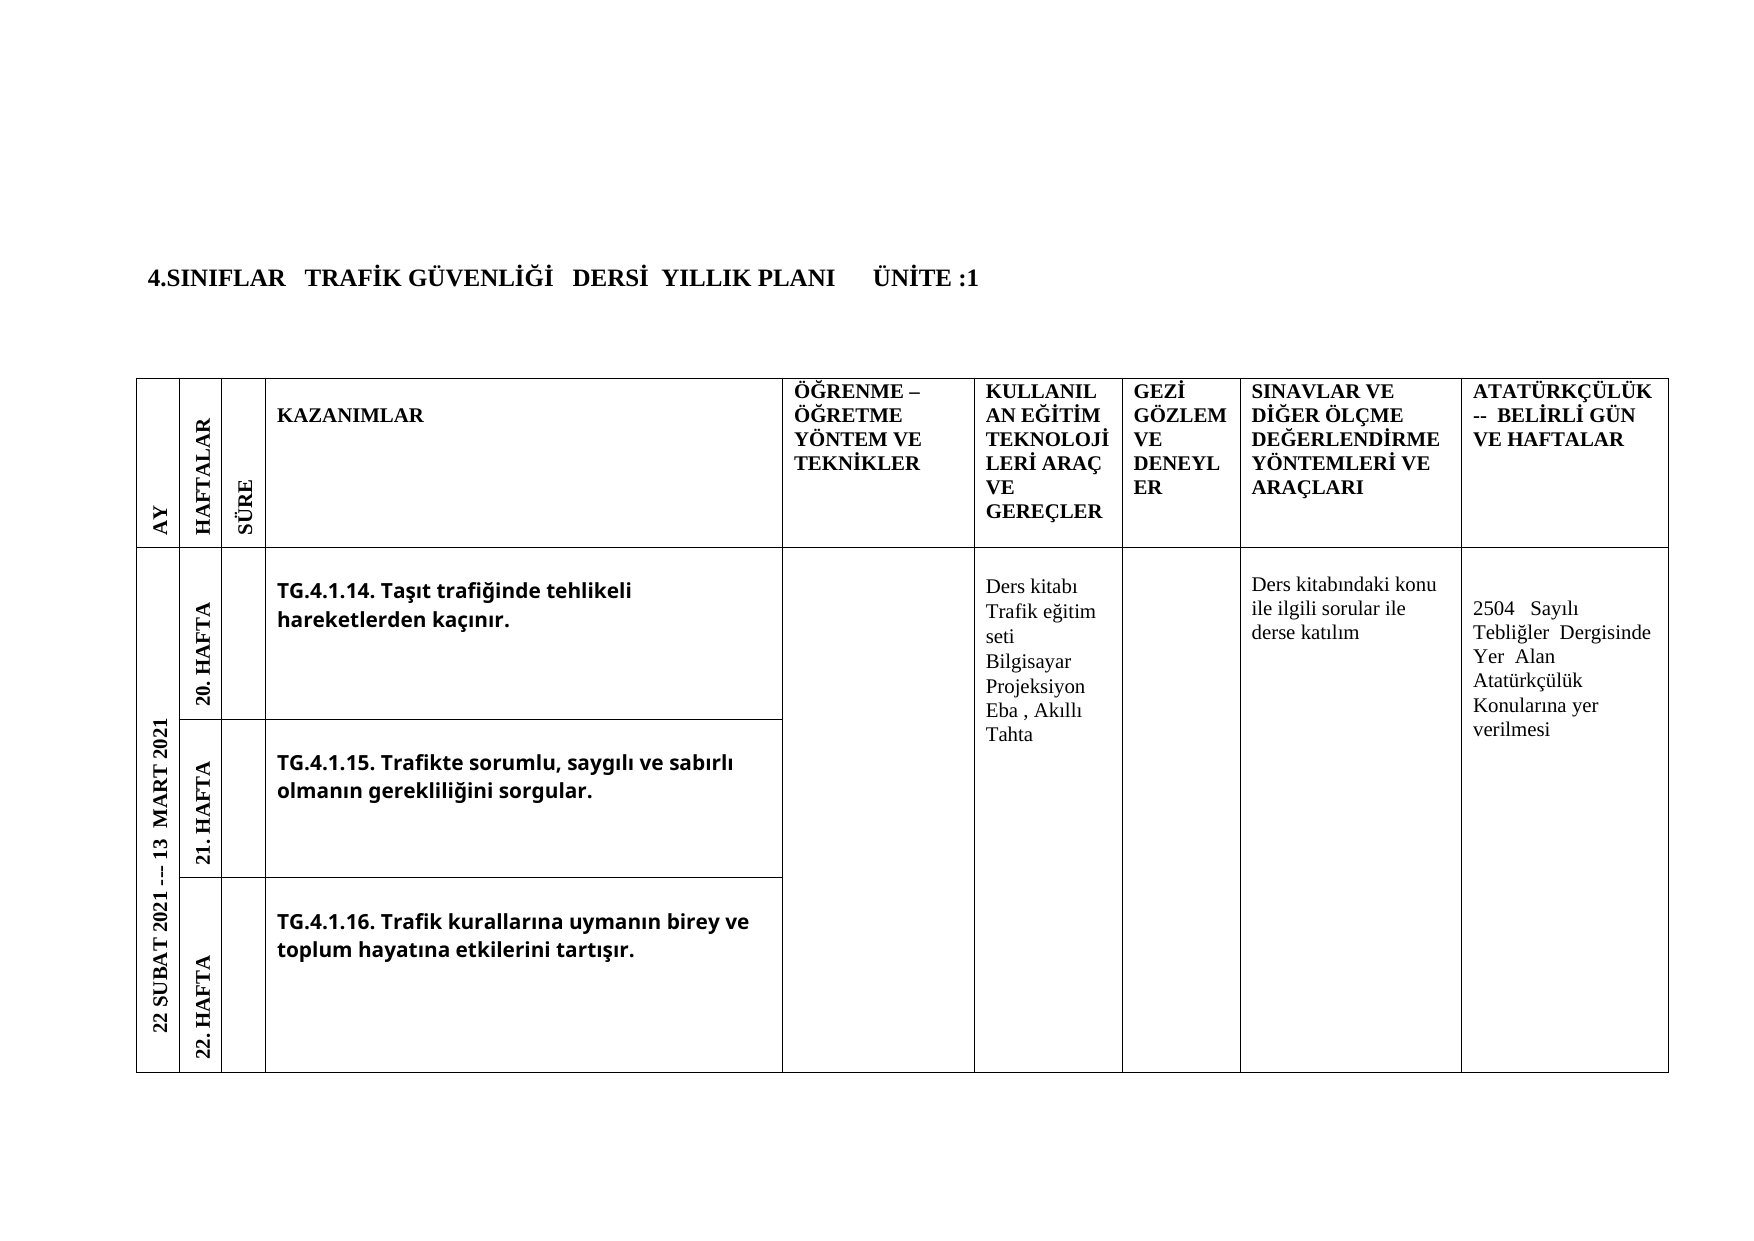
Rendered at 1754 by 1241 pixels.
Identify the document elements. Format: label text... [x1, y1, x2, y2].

table_header ATATÜRKÇÜLÜK -- BELİRLİ GÜN VE HAFTALAR [1462, 379, 1668, 547]
table_header KAZANIMLAR [266, 379, 782, 547]
text 4.SINIFLAR TRAFİK GÜVENLİĞİ DERSİ YILLIK PLANI ÜNİTE :1 [148, 263, 1606, 291]
table_cell Ders kitabındaki konu ile ilgili sorular ile derse katılım [1241, 548, 1461, 1072]
table_cell [222, 548, 265, 719]
table_cell TG.4.1.16. Trafik kurallarına uymanın birey ve toplum hayatına etkilerini tartışır. [266, 878, 782, 1072]
table_header GEZİ GÖZLEM VE DENEYLER [1123, 379, 1240, 547]
table_cell 20. HAFTA [180, 548, 221, 719]
table_cell 22. HAFTA [180, 878, 221, 1072]
table_header ÖĞRENME –ÖĞRETME YÖNTEM VE TEKNİKLER [783, 379, 974, 547]
table_header AY [137, 379, 179, 547]
table_cell 22 ŞUBAT 2021 --- 13 MART 2021 [137, 548, 179, 1072]
table_header KULLANILAN EĞİTİM TEKNOLOJİLERİ ARAÇ VE GEREÇLER [975, 379, 1122, 547]
table_cell [222, 878, 265, 1072]
table_cell [1123, 548, 1240, 1072]
table_cell 21. HAFTA [180, 720, 221, 877]
table_cell [222, 720, 265, 877]
table_header SÜRE [222, 379, 265, 547]
table_cell [783, 548, 974, 1072]
table_header HAFTALAR [180, 379, 221, 547]
table_cell TG.4.1.15. Trafikte sorumlu, saygılı ve sabırlı olmanın gerekliliğini sorgular. [266, 720, 782, 877]
table_cell Ders kitabı Trafik eğitim seti Bilgisayar Projeksiyon Eba , Akıllı Tahta [975, 548, 1122, 1072]
table_cell TG.4.1.14. Taşıt trafiğinde tehlikeli hareketlerden kaçınır. [266, 548, 782, 719]
table_header SINAVLAR VE DİĞER ÖLÇME DEĞERLENDİRME YÖNTEMLERİ VE ARAÇLARI [1241, 379, 1461, 547]
table_cell 2504 Sayılı Tebliğler Dergisinde Yer Alan Atatürkçülük Konularına yer verilmesi [1462, 548, 1668, 1072]
